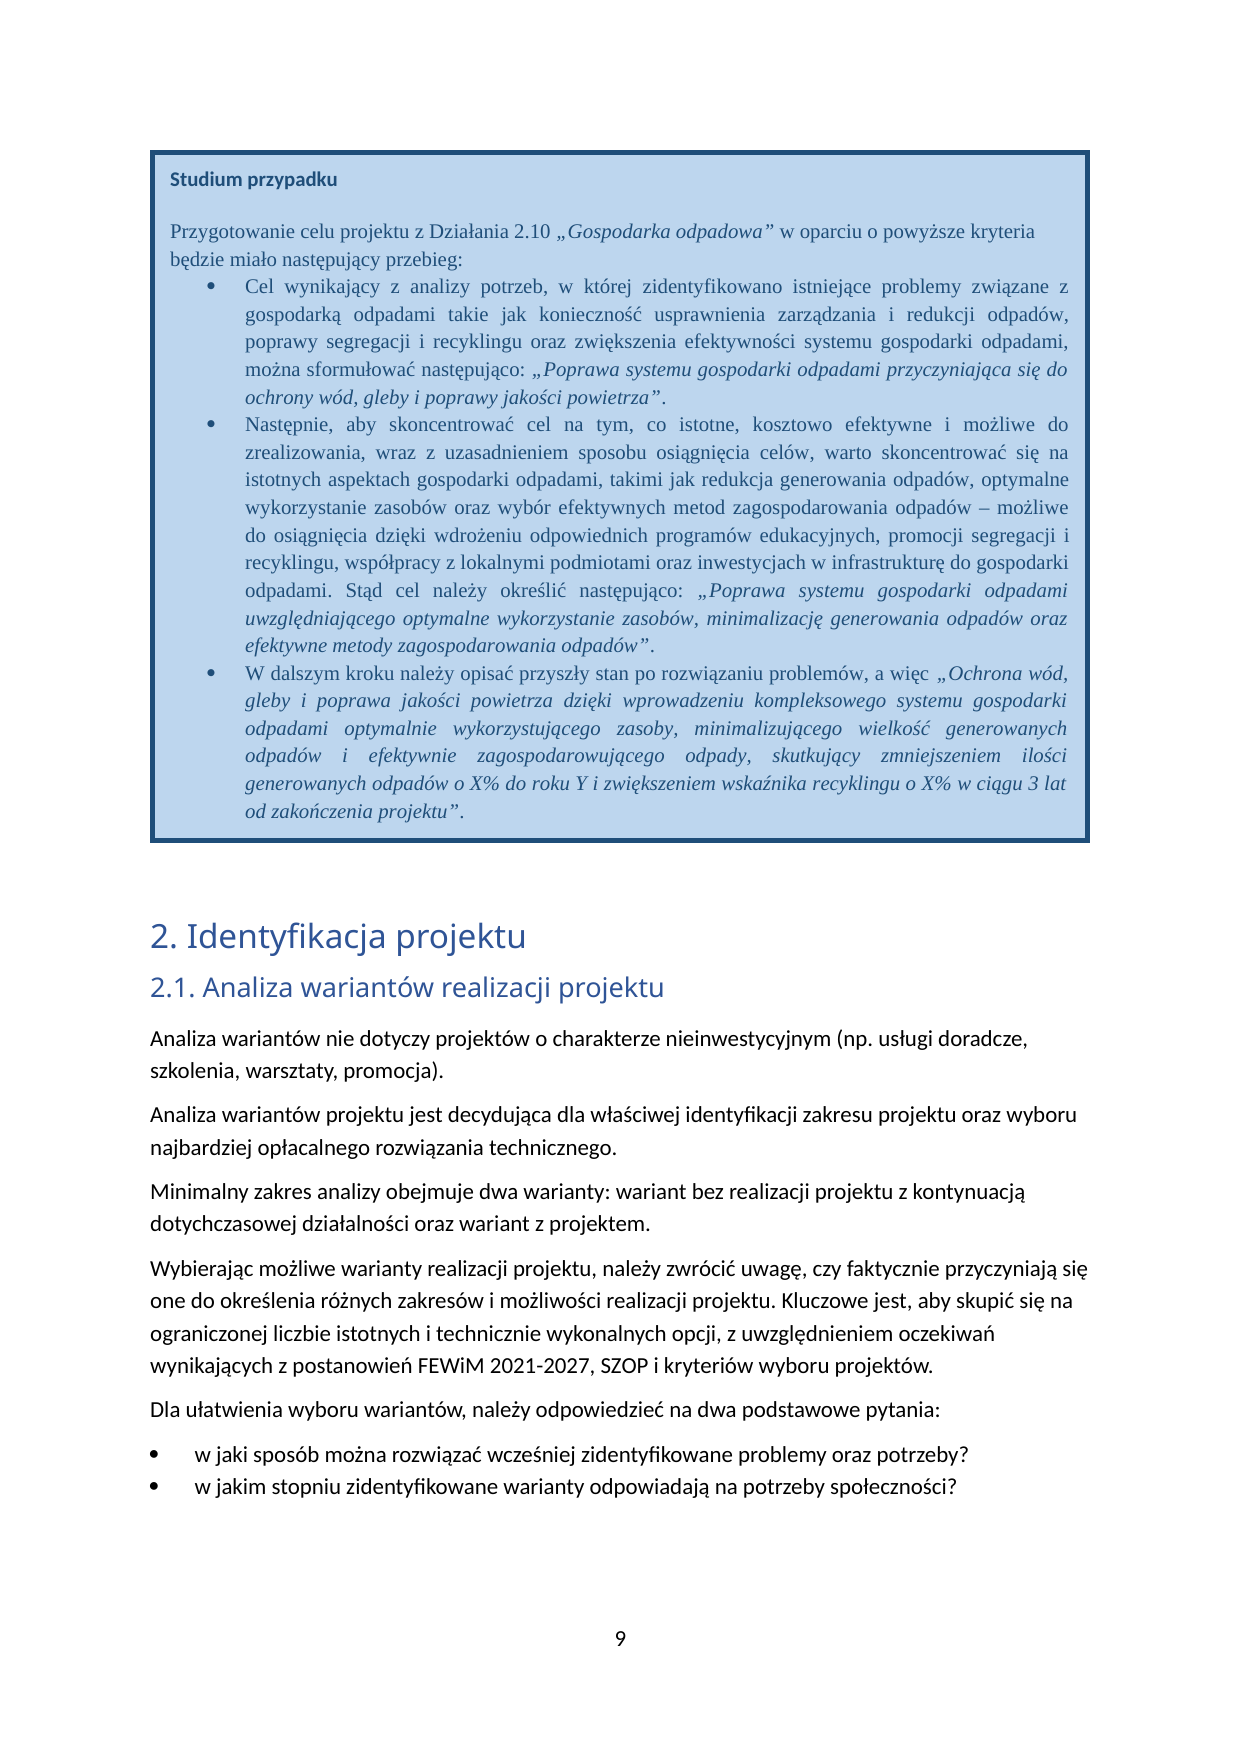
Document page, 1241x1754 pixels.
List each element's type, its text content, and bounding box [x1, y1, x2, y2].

text Minimalny zakres analizy obejmuje dwa warianty: wariant bez realizacji projektu z kontynuacją dotychczasowej działalności oraz wariant z projektem. [150, 1177, 1090, 1238]
table_header Studium przypadku [155, 155, 1085, 207]
subtitle 2.1. Analiza wariantów realizacji projektu [150, 969, 1090, 1006]
text Analiza wariantów projektu jest decydująca dla właściwej identyfikacji zakresu projektu oraz wyboru najbardziej opłacalnego rozwiązania technicznego. [150, 1101, 1090, 1161]
subtitle 2. Identyfikacja projektu [150, 912, 1090, 958]
text Wybierając możliwe warianty realizacji projektu, należy zwrócić uwagę, czy faktycznie przyczyniają się one do określenia różnych zakresów i możliwości realizacji projektu. Kluczowe jest, aby skupić się na ograniczonej liczbie istotnych i technicznie wykonalnych opcji, z uwzględnieniem oczekiwań wynikających z postanowień FEWiM 2021-2027, SZOP i kryteriów wyboru projektów. [150, 1254, 1090, 1379]
list w jakim stopniu zidentyfikowane warianty odpowiadają na potrzeby społeczności? [150, 1472, 1090, 1500]
text Analiza wariantów nie dotyczy projektów o charakterze nieinwestycyjnym (np. usługi doradcze, szkolenia, warsztaty, promocja). [150, 1024, 1090, 1084]
text Dla ułatwienia wyboru wariantów, należy odpowiedzieć na dwa podstawowe pytania: [150, 1396, 1090, 1423]
list w jaki sposób można rozwiązać wcześniej zidentyfikowane problemy oraz potrzeby? [150, 1440, 1090, 1468]
table_cell Przygotowanie celu projektu z Działania 2.10 „Gospodarka odpadowa” w oparciu o powyższe kryteria będzie miało następujący przebieg: Cel wynikający z analizy potrzeb, w której zidentyfikowano istniejące problemy związane z gospodarką odpadami takie jak konieczność usprawnienia zarządzania i redukcji odpadów, poprawy segregacji i recyklingu oraz zwiększenia efektywności systemu gospodarki odpadami, można sformułować następująco: „Poprawa systemu gospodarki odpadami przyczyniająca się do ochrony wód, gleby i poprawy jakości powietrza”. Następnie, aby skoncentrować cel na tym, co istotne, kosztowo efektywne i możliwe do zrealizowania, wraz z uzasadnieniem sposobu osiągnięcia celów, warto skoncentrować się na istotnych aspektach gospodarki odpadami, takimi jak redukcja generowania odpadów, optymalne wykorzystanie zasobów oraz wybór efektywnych metod zagospodarowania odpadów – możliwe do osiągnięcia dzięki wdrożeniu odpowiednich programów edukacyjnych, promocji segregacji i recyklingu, współpracy z lokalnymi podmiotami oraz inwestycjach w infrastrukturę do gospodarki odpadami. Stąd cel należy określić następująco: „Poprawa systemu gospodarki odpadami uwzględniającego optymalne wykorzystanie zasobów, minimalizację generowania odpadów oraz efektywne metody zagospodarowania odpadów”. W dalszym kroku należy opisać przyszły stan po rozwiązaniu problemów, a więc „Ochrona wód, gleby i poprawa jakości powietrza dzięki wprowadzeniu kompleksowego systemu gospodarki odpadami optymalnie wykorzystującego zasoby, minimalizującego wielkość generowanych odpadów i efektywnie zagospodarowującego odpady, skutkujący zmniejszeniem ilości generowanych odpadów o X% do roku Y i zwiększeniem wskaźnika recyklingu o X% w ciągu 3 lat od zakończenia projektu”. [155, 207, 1085, 838]
